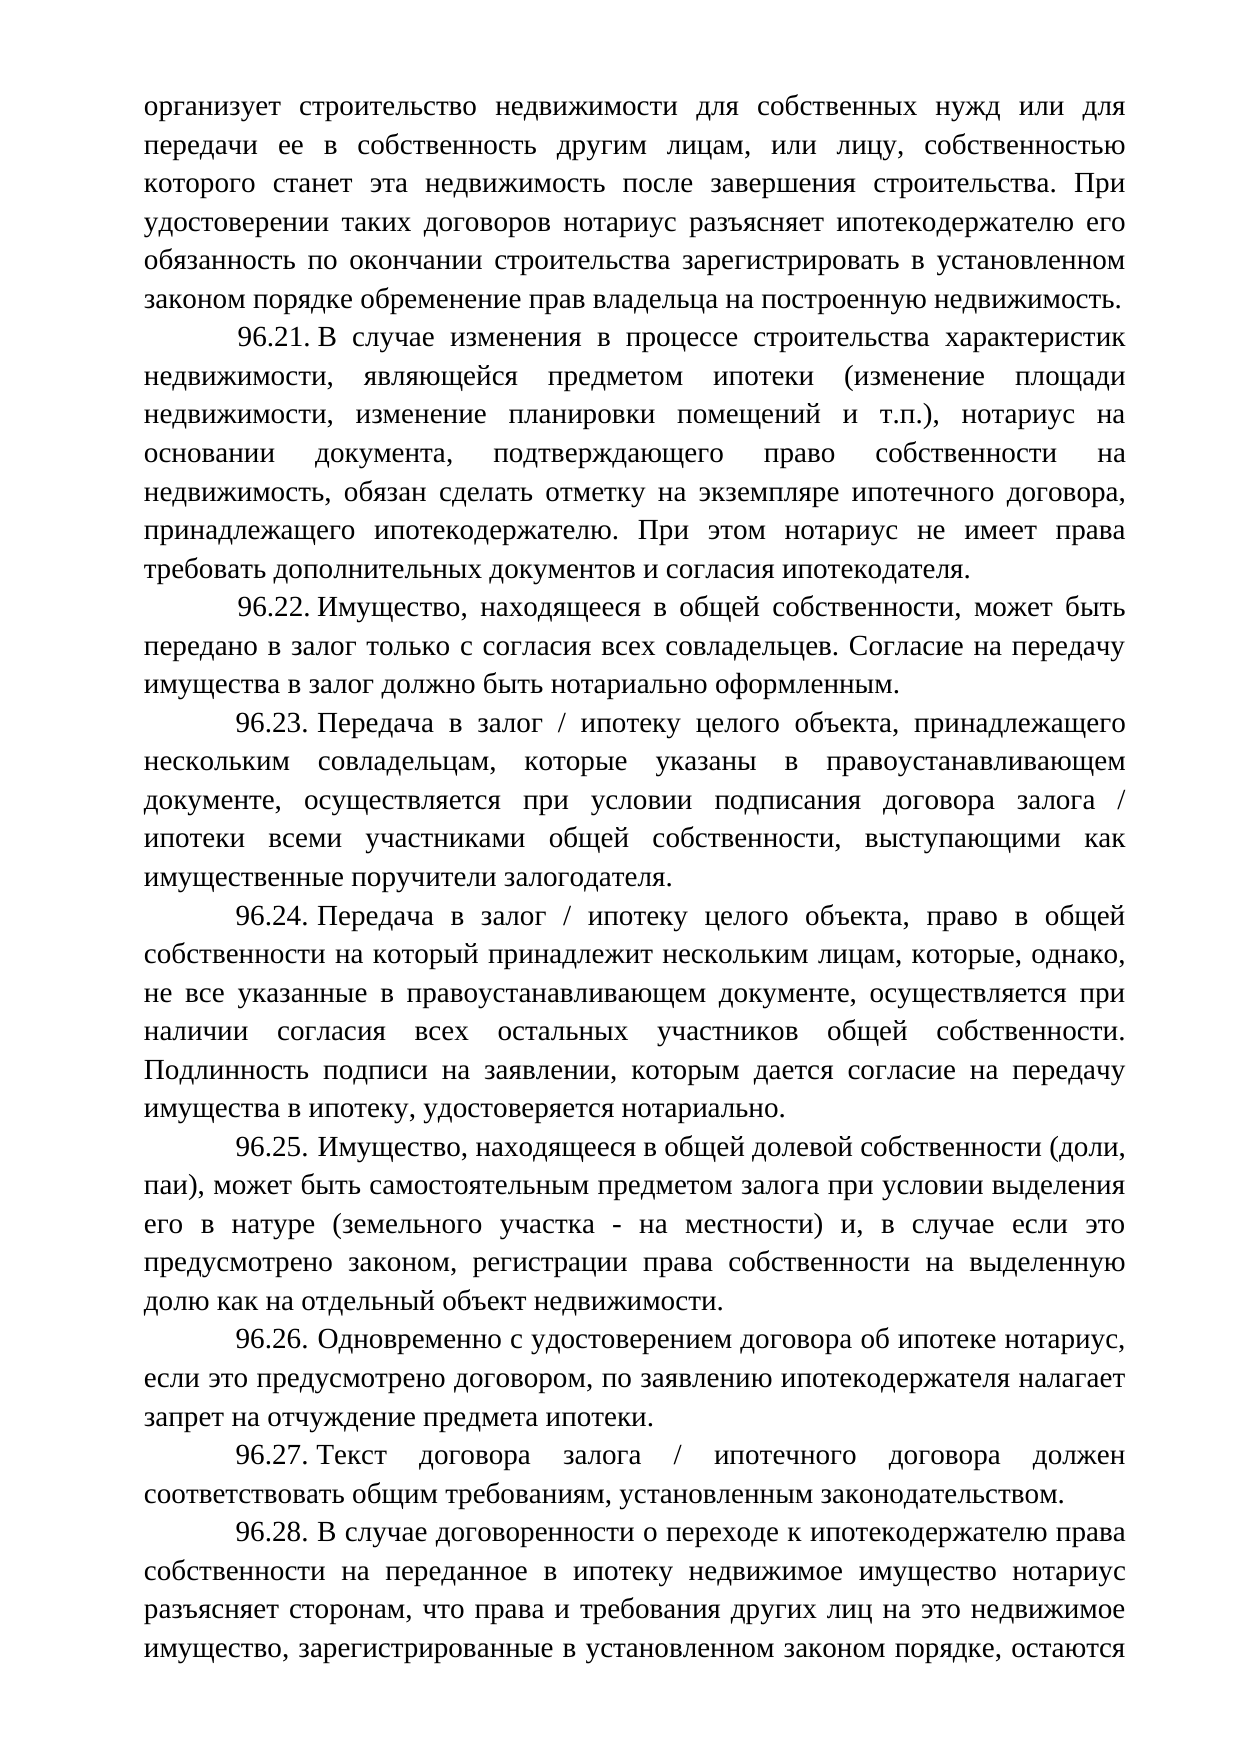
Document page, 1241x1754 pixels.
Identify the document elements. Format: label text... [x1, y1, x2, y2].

list В случае изменения в процессе строительства характеристик недвижимости, являющейся предметом ипотеки (изменение площади недвижимости, изменение планировки помещений и т.п.), нотариус на основании документа, подтверждающего право собственности на недвижимость, обязан сделать отметку на экземпляре ипотечного договора, принадлежащего ипотекодержателю. При этом нотариус не имеет права требовать дополнительных документов и согласия ипотекодателя. [144, 319, 1126, 584]
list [144, 88, 1126, 314]
list Одновременно с удостоверением договора об ипотеке нотариус, если это предусмотрено договором, по заявлению ипотекодержателя налагает запрет на отчуждение предмета ипотеки. [144, 1322, 1126, 1432]
list Имущество, находящееся в общей долевой собственности (доли, паи), может быть самостоятельным предметом залога при условии выделения его в натуре (земельного участка - на местности) и, в случае если это предусмотрено законом, регистрации права собственности на выделенную долю как на отдельный объект недвижимости. [144, 1129, 1126, 1317]
list Передача в залог / ипотеку целого объекта, право в общей собственности на который принадлежит нескольким лицам, которые, однако, не все указанные в правоустанавливающем документе, осуществляется при наличии согласия всех остальных участников общей собственности. Подлинность подписи на заявлении, которым дается согласие на передачу имущества в ипотеку, удостоверяется нотариально. [144, 898, 1126, 1124]
list Имущество, находящееся в общей собственности, может быть передано в залог только с согласия всех совладельцев. Согласие на передачу имущества в залог должно быть нотариально оформленным. [144, 589, 1126, 700]
list Передача в залог / ипотеку целого объекта, принадлежащего нескольким совладельцам, которые указаны в правоустанавливающем документе, осуществляется при условии подписания договора залога / ипотеки всеми участниками общей собственности, выступающими как имущественные поручители залогодателя. [144, 705, 1126, 893]
list Текст договора залога / ипотечного договора должен соответствовать общим требованиям, установленным законодательством. [144, 1437, 1126, 1509]
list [144, 1514, 1126, 1663]
